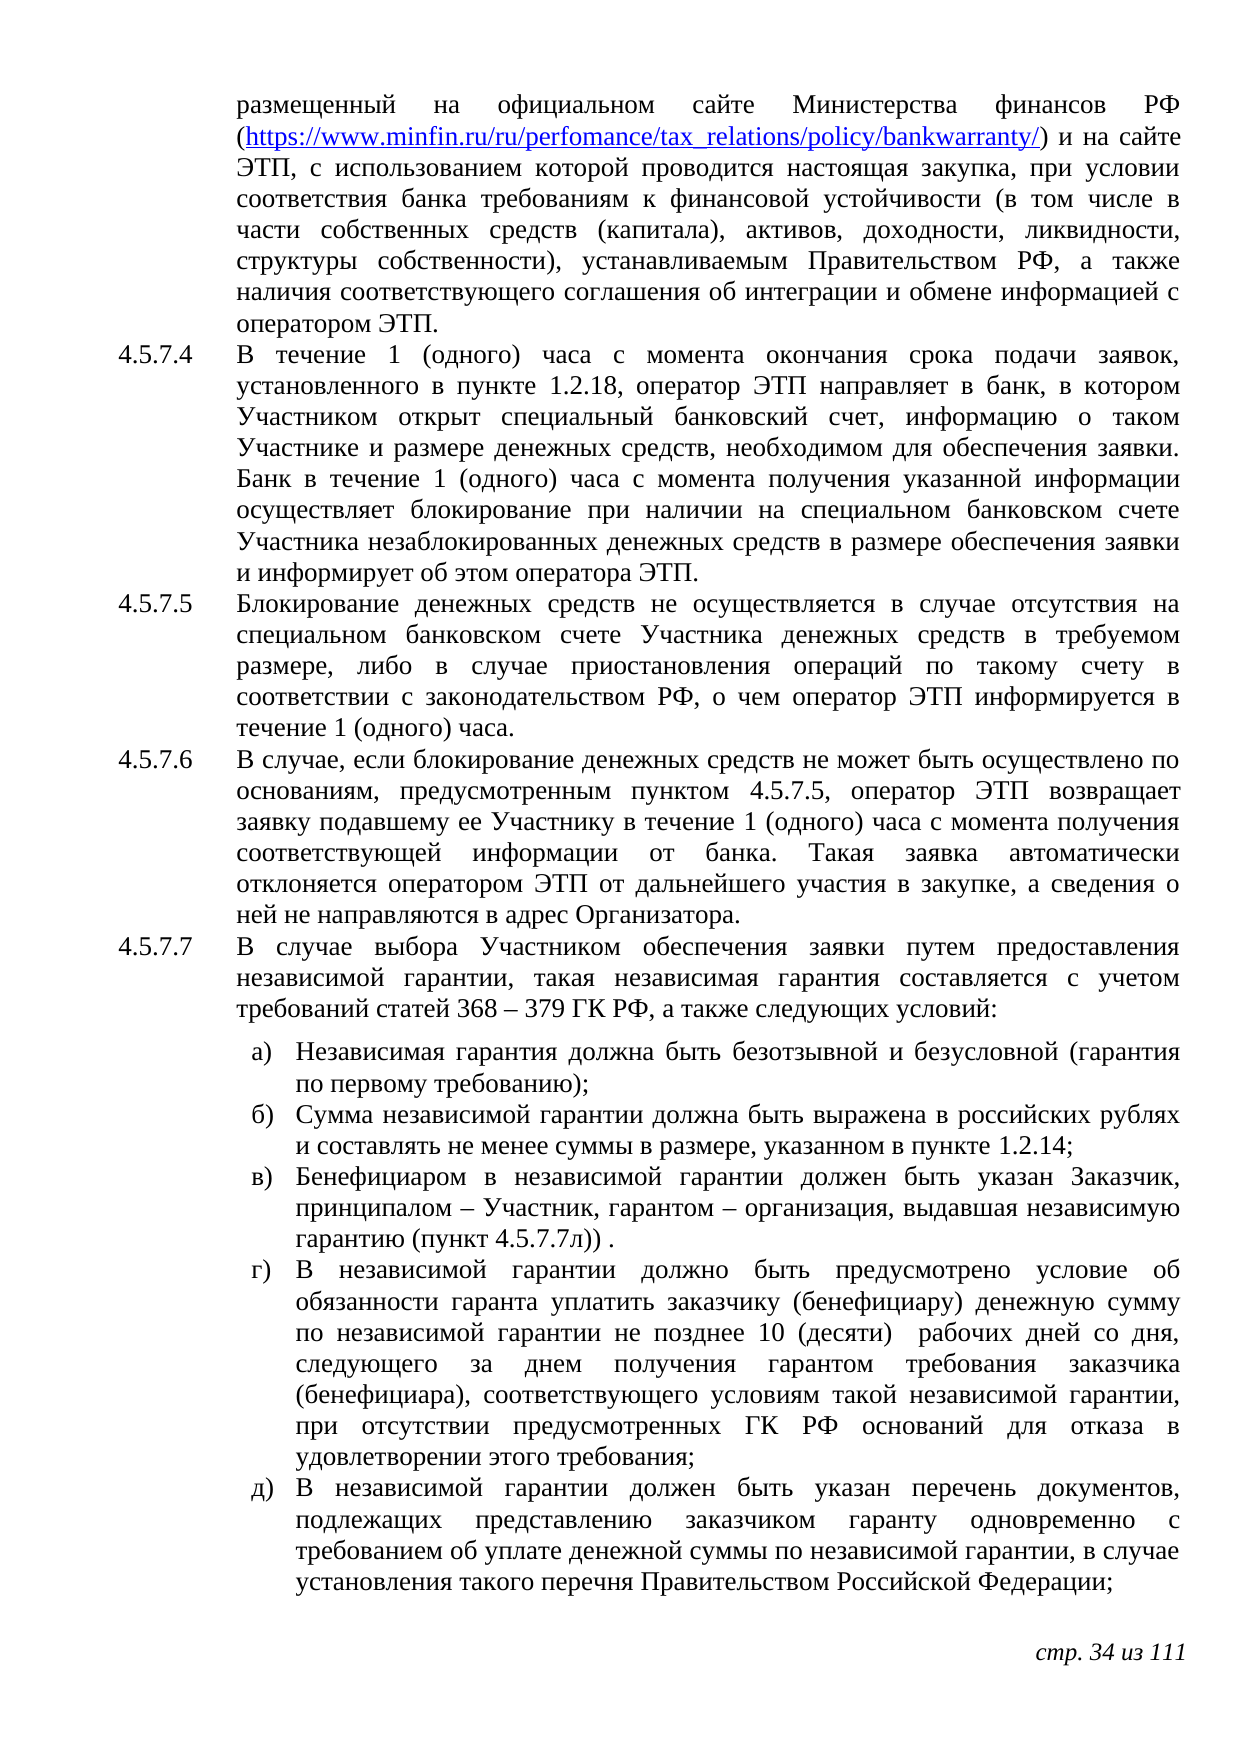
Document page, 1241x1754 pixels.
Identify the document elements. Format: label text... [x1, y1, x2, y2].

list Бенефициаром в независимой гарантии должен быть указан Заказчик, принципалом – Участник, гарантом – организация, выдавшая независимую гарантию (пункт 4.5.7.7л)) . [251, 1160, 1181, 1253]
list Независимая гарантия должна быть безотзывной и безусловной (гарантия по первому требованию); [251, 1036, 1181, 1098]
list Сумма независимой гарантии должна быть выражена в российских рублях и составлять не менее суммы в размере, указанном в пункте 1.2.14; [251, 1098, 1181, 1160]
list В независимой гарантии должно быть предусмотрено условие об обязанности гаранта уплатить заказчику (бенефициару) денежную сумму по независимой гарантии не позднее 10 (десяти) рабочих дней со дня, следующего за днем получения гарантом требования заказчика (бенефициара), соответствующего условиям такой независимой гарантии, при отсутствии предусмотренных ГК РФ оснований для отказа в удовлетворении этого требования; [251, 1253, 1181, 1472]
list В течение 1 (одного) часа с момента окончания срока подачи заявок, установленного в пункте 1.2.18, оператор ЭТП направляет в банк, в котором Участником открыт специальный банковский счет, информацию о таком Участнике и размере денежных средств, необходимом для обеспечения заявки. Банк в течение 1 (одного) часа с момента получения указанной информации осуществляет блокирование при наличии на специальном банковском счете Участника незаблокированных денежных средств в размере обеспечения заявки и информирует об этом оператора ЭТП. [118, 338, 1181, 587]
list Блокирование денежных средств не осуществляется в случае отсутствия на специальном банковском счете Участника денежных средств в требуемом размере, либо в случае приостановления операций по такому счету в соответствии с законодательством РФ, о чем оператор ЭТП информируется в течение 1 (одного) часа. [118, 587, 1181, 743]
list В случае, если блокирование денежных средств не может быть осуществлено по основаниям, предусмотренным пунктом 4.5.7.5, оператор ЭТП возвращает заявку подавшему ее Участнику в течение 1 (одного) часа с момента получения соответствующей информации от банка. Такая заявка автоматически отклоняется оператором ЭТП от дальнейшего участия в закупке, а сведения о ней не направляются в адрес Организатора. [118, 743, 1181, 929]
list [118, 89, 1181, 338]
list В независимой гарантии должен быть указан перечень документов, подлежащих представлению заказчиком гаранту одновременно с требованием об уплате денежной суммы по независимой гарантии, в случае установления такого перечня Правительством Российской Федерации; [251, 1472, 1181, 1596]
list В случае выбора Участником обеспечения заявки путем предоставления независимой гарантии, такая независимая гарантия составляется с учетом требований статей 368 – 379 ГК РФ, а также следующих условий: [118, 929, 1181, 1023]
